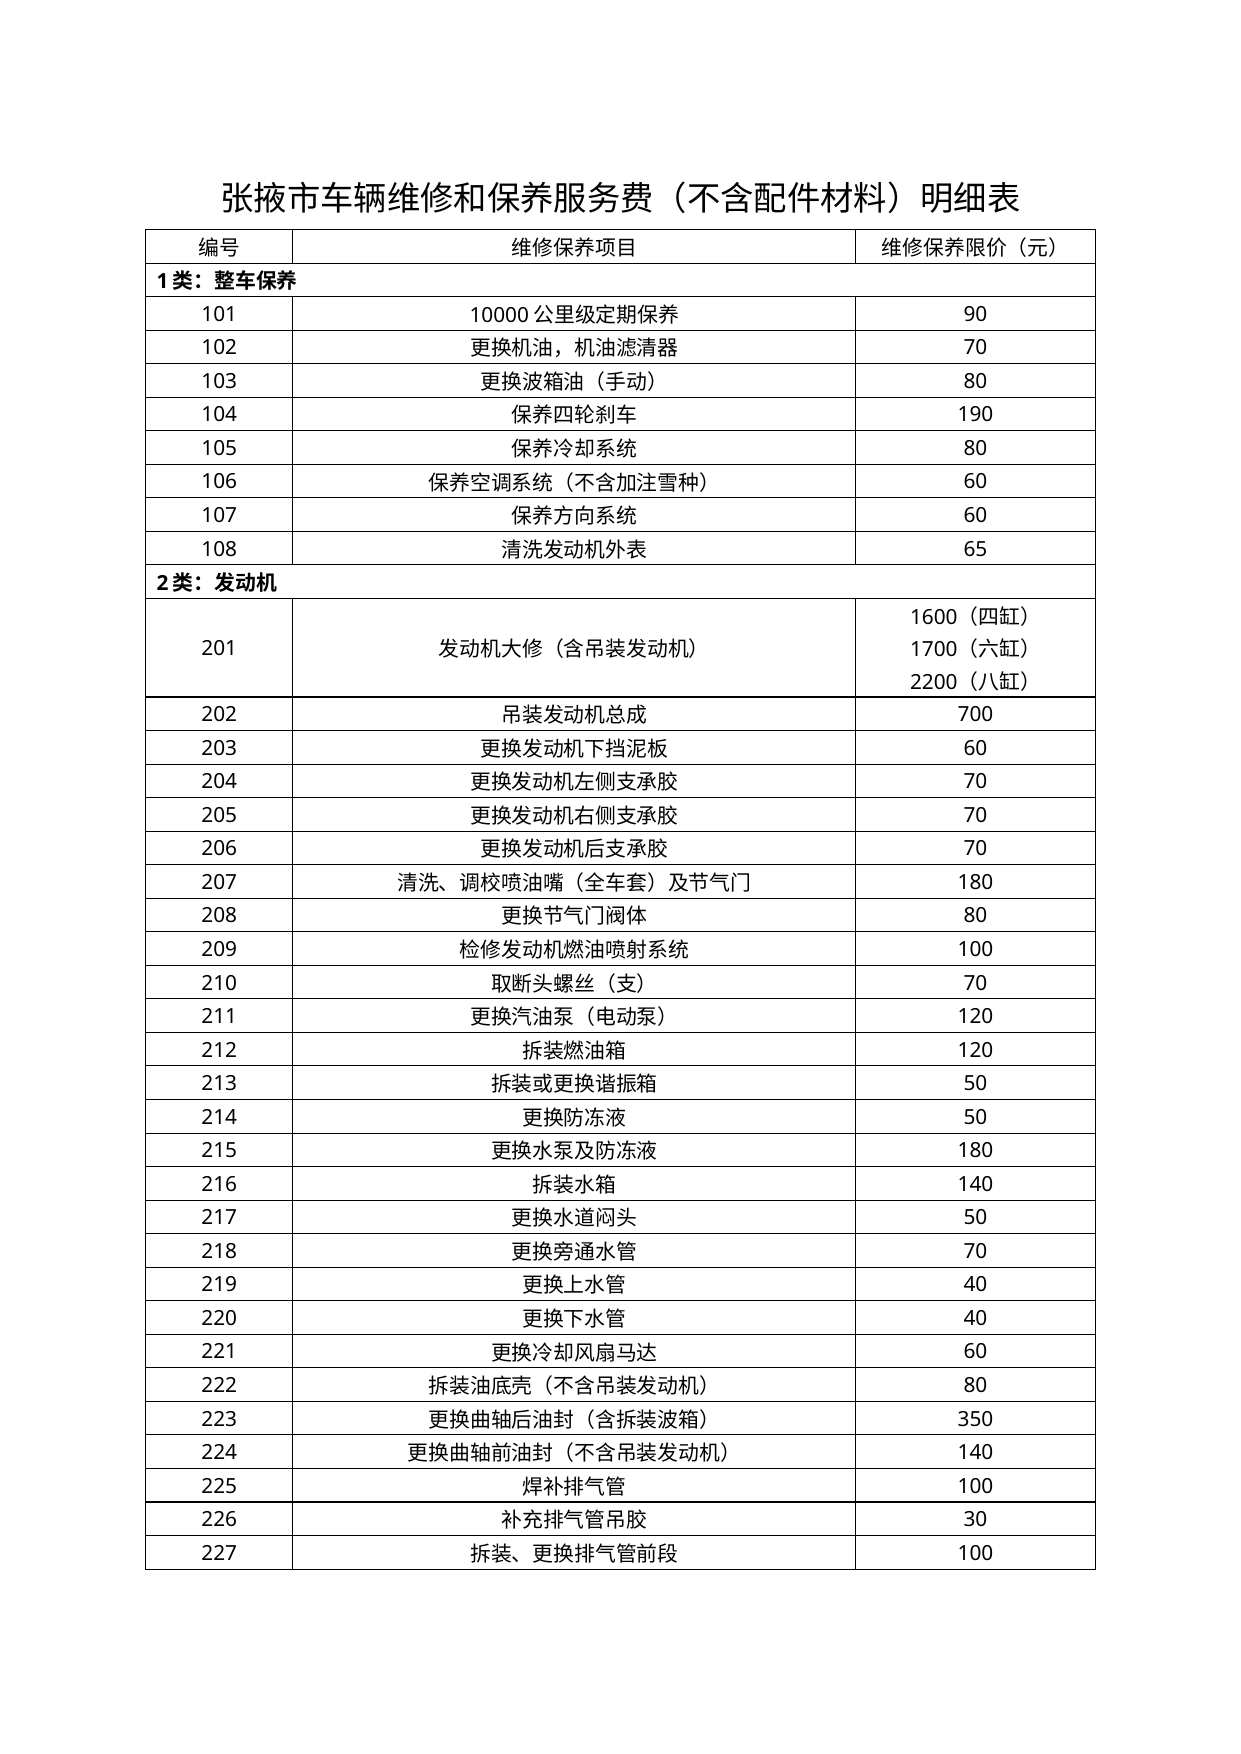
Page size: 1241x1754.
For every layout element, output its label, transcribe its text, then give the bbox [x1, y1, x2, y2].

table_cell 217 [146, 1201, 292, 1233]
table_cell 190 [856, 398, 1095, 430]
table_cell 60 [856, 731, 1095, 763]
table_cell 219 [146, 1268, 292, 1300]
table_cell 80 [856, 1368, 1095, 1401]
table_cell 221 [146, 1335, 292, 1367]
table_cell 更换发动机后支承胶 [293, 832, 855, 864]
table_cell 保养冷却系统 [293, 431, 855, 464]
table_cell 100 [856, 1536, 1095, 1568]
table_cell 212 [146, 1033, 292, 1065]
table_cell 214 [146, 1100, 292, 1132]
table_cell 60 [856, 465, 1095, 497]
table_cell 215 [146, 1134, 292, 1166]
table_cell 227 [146, 1536, 292, 1568]
table_cell 208 [146, 899, 292, 931]
table_cell 70 [856, 832, 1095, 864]
table_cell 103 [146, 364, 292, 397]
table_cell 1600（四缸） 1700（六缸） 2200（八缸） [856, 599, 1095, 696]
table_cell 更换上水管 [293, 1268, 855, 1300]
table_cell 120 [856, 1033, 1095, 1065]
table_cell 1类：整车保养 [146, 264, 1095, 296]
table_cell 207 [146, 865, 292, 898]
table_cell 70 [856, 765, 1095, 797]
table_cell 编号 [146, 230, 292, 262]
table_cell 218 [146, 1234, 292, 1267]
table_cell 更换曲轴后油封（含拆装波箱） [293, 1402, 855, 1434]
table_cell 350 [856, 1402, 1095, 1434]
table_cell 更换发动机右侧支承胶 [293, 798, 855, 831]
table_cell 清洗、调校喷油嘴（全车套）及节气门 [293, 865, 855, 898]
table_cell 213 [146, 1066, 292, 1099]
table_cell 108 [146, 532, 292, 564]
table_cell 100 [856, 1469, 1095, 1501]
table_cell 224 [146, 1435, 292, 1468]
table_cell 80 [856, 899, 1095, 931]
table_cell 拆装水箱 [293, 1167, 855, 1199]
table_cell 拆装或更换谐振箱 [293, 1066, 855, 1099]
table_cell 更换发动机左侧支承胶 [293, 765, 855, 797]
table_cell 更换机油，机油滤清器 [293, 331, 855, 363]
table_cell 205 [146, 798, 292, 831]
table_cell 拆装油底壳（不含吊装发动机） [293, 1368, 855, 1401]
table_cell 90 [856, 297, 1095, 329]
table_cell 保养方向系统 [293, 498, 855, 531]
table_cell 50 [856, 1201, 1095, 1233]
table_cell 70 [856, 966, 1095, 998]
table_cell 更换水泵及防冻液 [293, 1134, 855, 1166]
table_cell 保养空调系统（不含加注雪种） [293, 465, 855, 497]
table_cell 65 [856, 532, 1095, 564]
table_cell 105 [146, 431, 292, 464]
table_cell 检修发动机燃油喷射系统 [293, 932, 855, 965]
table_cell 140 [856, 1167, 1095, 1199]
table_cell 104 [146, 398, 292, 430]
table_cell 清洗发动机外表 [293, 532, 855, 564]
table_cell 106 [146, 465, 292, 497]
table_cell 维修保养限价（元） [856, 230, 1095, 262]
table_cell 223 [146, 1402, 292, 1434]
table_cell 201 [146, 599, 292, 696]
table_cell 维修保养项目 [293, 230, 855, 262]
table_cell 220 [146, 1301, 292, 1334]
table_cell 80 [856, 364, 1095, 397]
table_cell 10000公里级定期保养 [293, 297, 855, 329]
table_cell 216 [146, 1167, 292, 1199]
table_cell 补充排气管吊胶 [293, 1503, 855, 1535]
table_cell 更换冷却风扇马达 [293, 1335, 855, 1367]
table_cell 吊装发动机总成 [293, 698, 855, 730]
table_cell 拆装燃油箱 [293, 1033, 855, 1065]
table_cell 保养四轮刹车 [293, 398, 855, 430]
table_header 张掖市车辆维修和保养服务费（不含配件材料）明细表 [145, 162, 1095, 229]
table_cell 取断头螺丝（支） [293, 966, 855, 998]
table_cell 更换节气门阀体 [293, 899, 855, 931]
table_cell 50 [856, 1066, 1095, 1099]
table_cell 更换旁通水管 [293, 1234, 855, 1267]
table_cell 30 [856, 1503, 1095, 1535]
table_cell 焊补排气管 [293, 1469, 855, 1501]
table_cell 180 [856, 865, 1095, 898]
table_cell 70 [856, 1234, 1095, 1267]
table_cell 更换曲轴前油封（不含吊装发动机） [293, 1435, 855, 1468]
table_cell 209 [146, 932, 292, 965]
table_cell 180 [856, 1134, 1095, 1166]
table_cell 更换防冻液 [293, 1100, 855, 1132]
table_cell 80 [856, 431, 1095, 464]
table_cell 更换汽油泵（电动泵） [293, 999, 855, 1032]
table_cell 70 [856, 331, 1095, 363]
table_cell 100 [856, 932, 1095, 965]
table_cell 60 [856, 1335, 1095, 1367]
table_cell 50 [856, 1100, 1095, 1132]
table_cell 发动机大修（含吊装发动机） [293, 599, 855, 696]
table_cell 70 [856, 798, 1095, 831]
table_cell 107 [146, 498, 292, 531]
table_cell 40 [856, 1268, 1095, 1300]
table_cell 更换水道闷头 [293, 1201, 855, 1233]
table_cell 206 [146, 832, 292, 864]
table_cell 210 [146, 966, 292, 998]
table_cell 101 [146, 297, 292, 329]
table_cell 102 [146, 331, 292, 363]
table_cell 更换下水管 [293, 1301, 855, 1334]
table_cell 拆装、更换排气管前段 [293, 1536, 855, 1568]
table_cell 40 [856, 1301, 1095, 1334]
table_cell 211 [146, 999, 292, 1032]
table_cell 222 [146, 1368, 292, 1401]
table_cell 203 [146, 731, 292, 763]
table_cell 120 [856, 999, 1095, 1032]
table_cell 700 [856, 698, 1095, 730]
table_cell 225 [146, 1469, 292, 1501]
table_cell 202 [146, 698, 292, 730]
table_cell 60 [856, 498, 1095, 531]
table_cell 226 [146, 1503, 292, 1535]
table_cell 140 [856, 1435, 1095, 1468]
table_cell 2类：发动机 [146, 565, 1095, 598]
table_cell 204 [146, 765, 292, 797]
table_cell 更换波箱油（手动） [293, 364, 855, 397]
table_cell 更换发动机下挡泥板 [293, 731, 855, 763]
